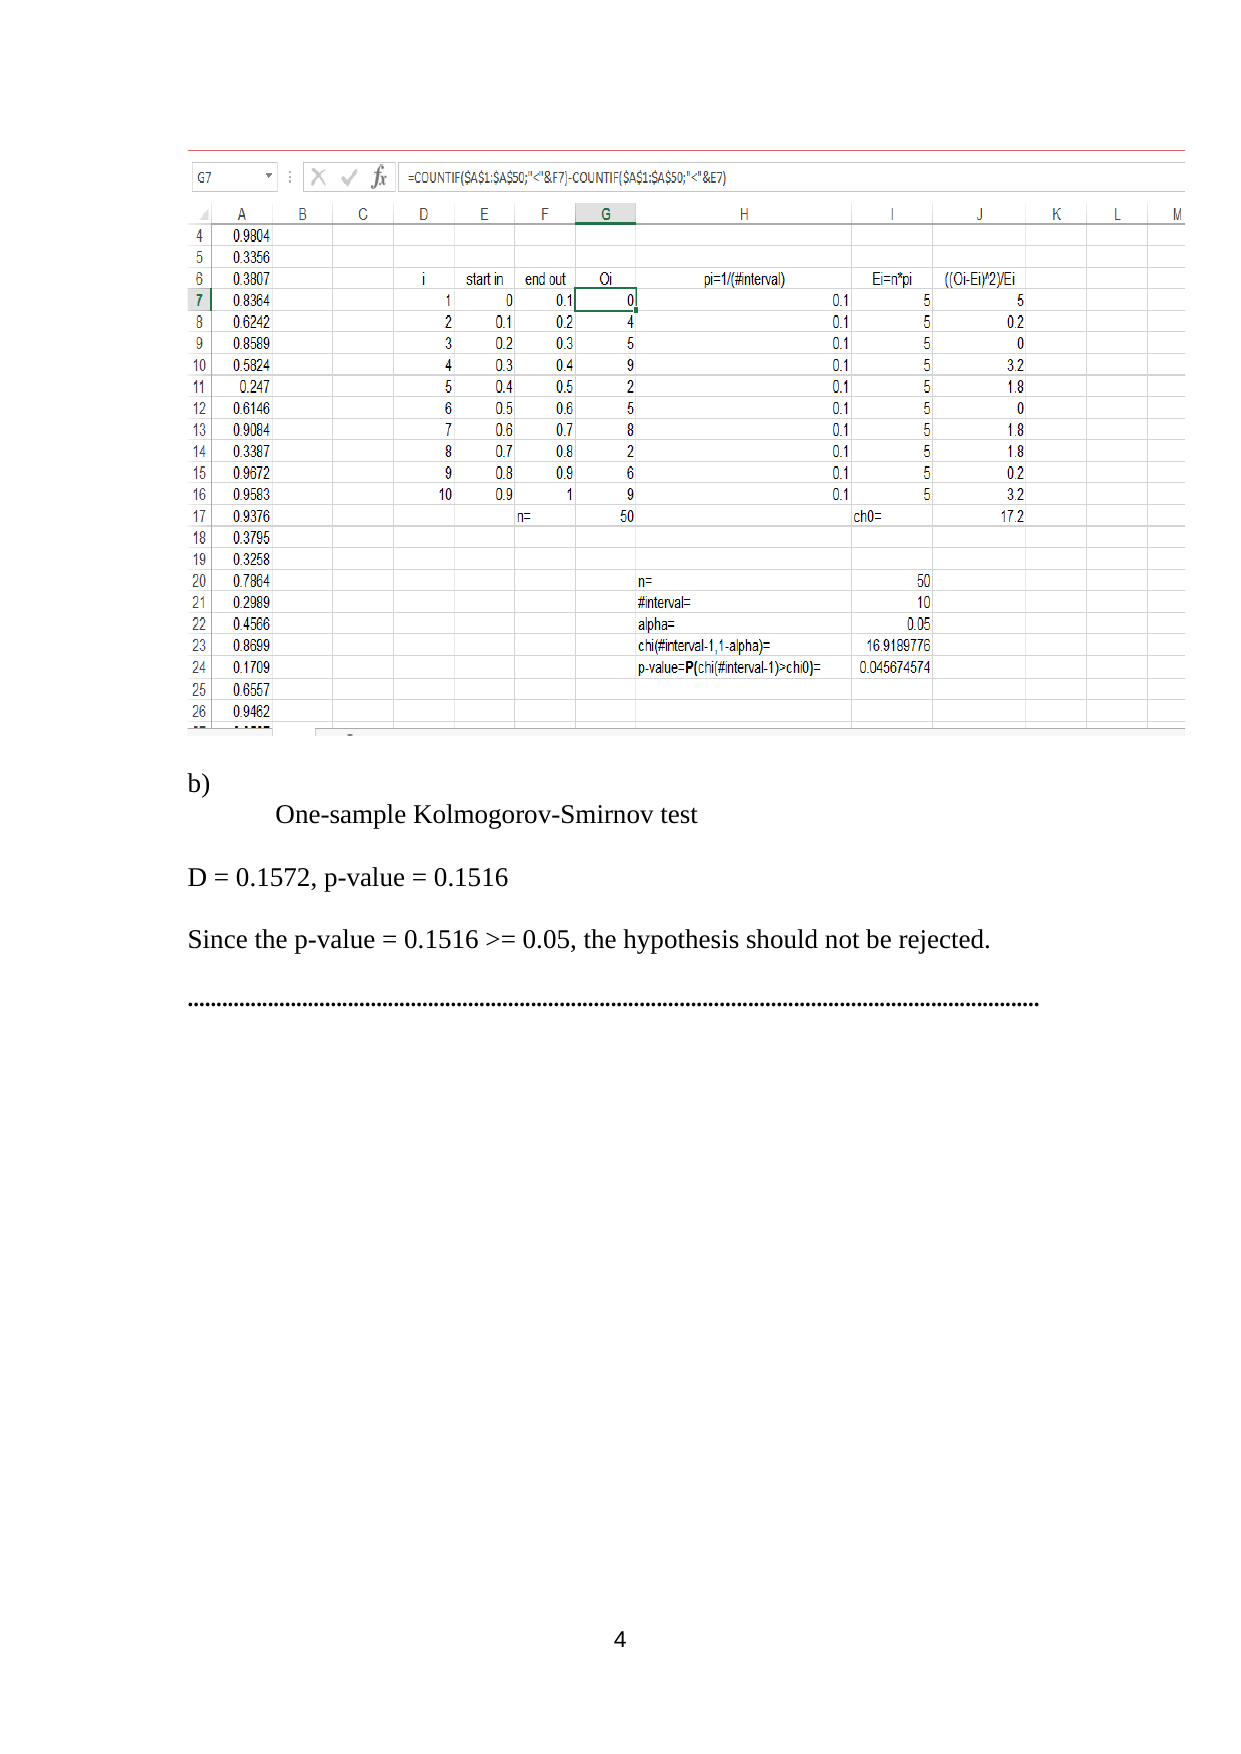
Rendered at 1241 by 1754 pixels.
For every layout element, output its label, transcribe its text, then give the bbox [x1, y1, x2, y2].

text One-sample Kolmogorov-Smirnov test [187, 798, 1053, 829]
text D = 0.1572, p-value = 0.1516 [187, 861, 1053, 892]
text Since the p-value = 0.1516 >= 0.05, the hypothesis should not be rejected. [187, 923, 1053, 954]
text ..................................................................................................................................................... [187, 985, 1053, 1012]
text b) [187, 767, 1053, 798]
